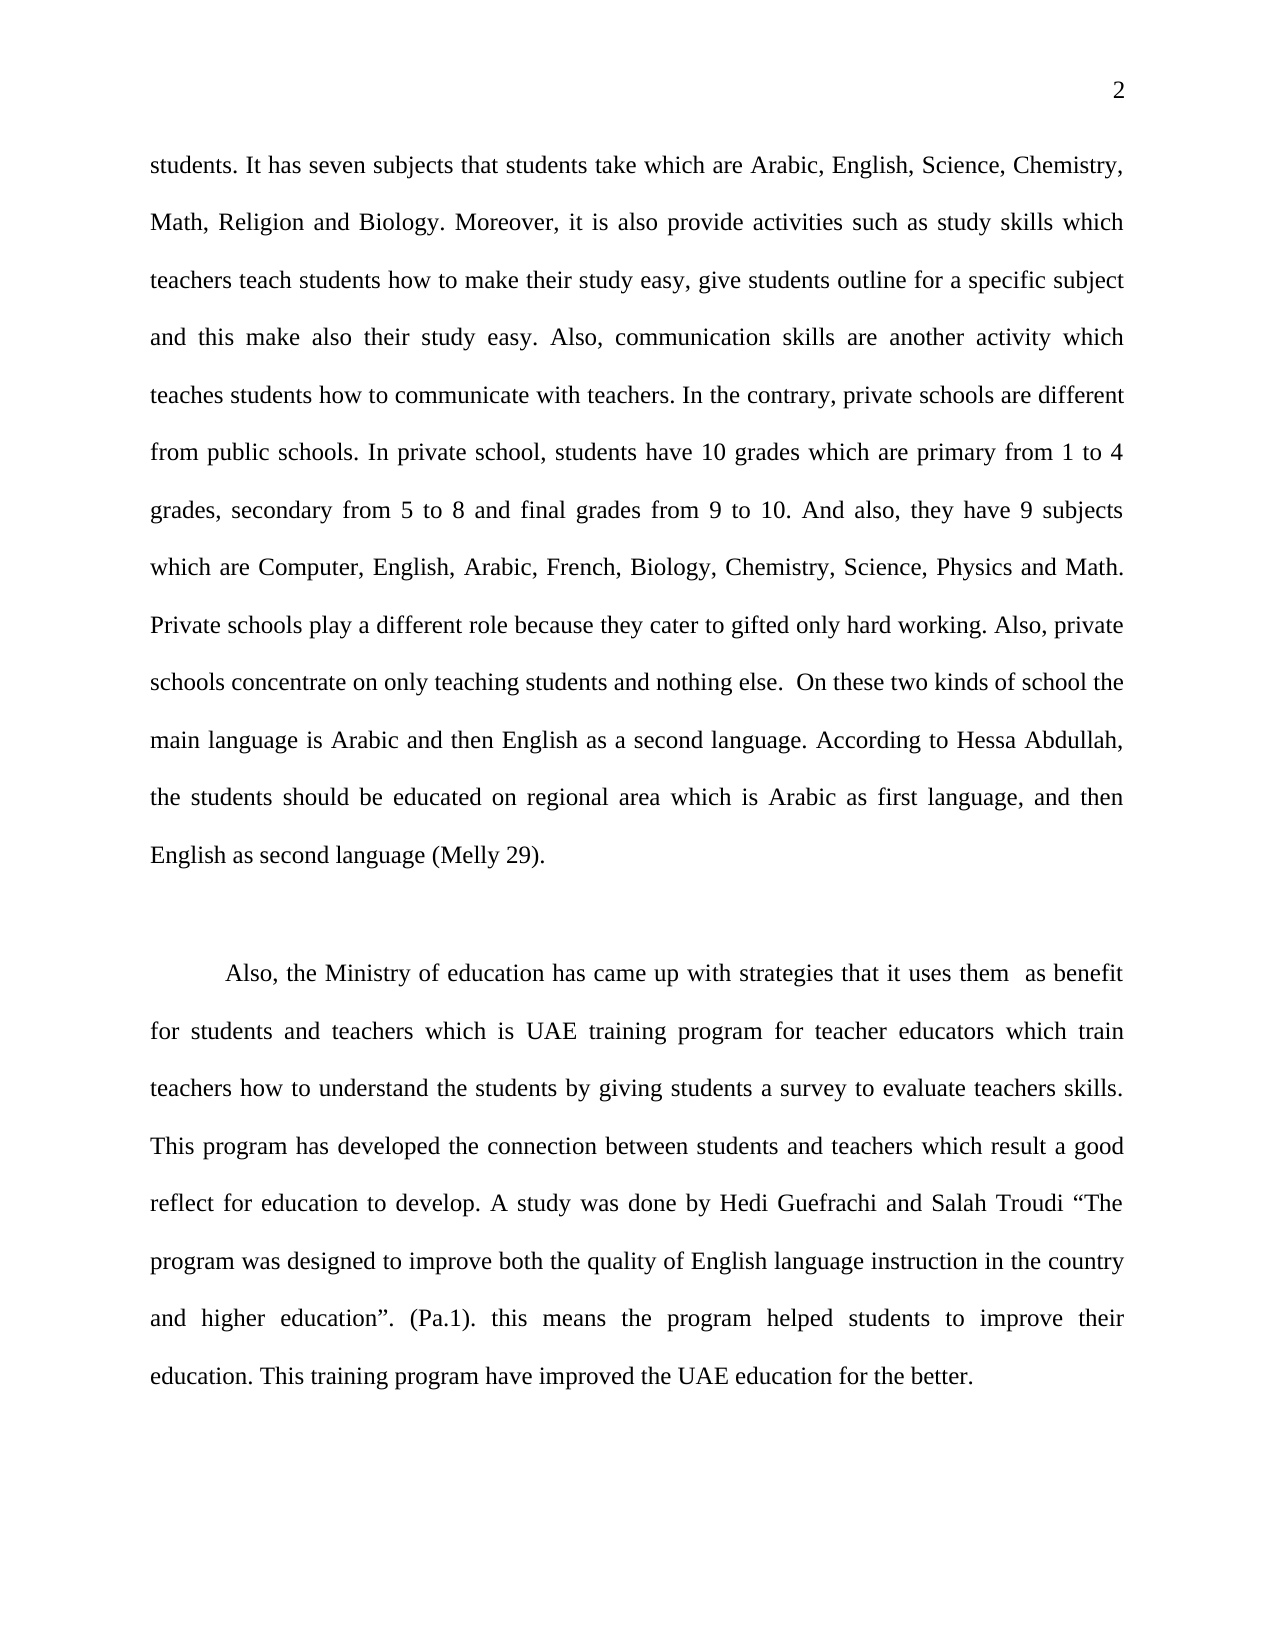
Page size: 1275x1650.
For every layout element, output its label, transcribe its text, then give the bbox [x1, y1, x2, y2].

text Also, the Ministry of education has came up with strategies that it uses them as benefit for students and teachers which is UAE training program for teacher educators which train teachers how to understand the students by giving students a survey to evaluate teachers skills. This program has developed the connection between students and teachers which result a good reflect for education to develop. A study was done by Hedi Guefrachi and Salah Troudi “The program was designed to improve both the quality of English language instruction in the country and higher education”. (Pa.1). this means the program helped students to improve their education. This training program have improved the UAE education for the better. [150, 958, 1125, 1390]
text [150, 150, 1125, 869]
